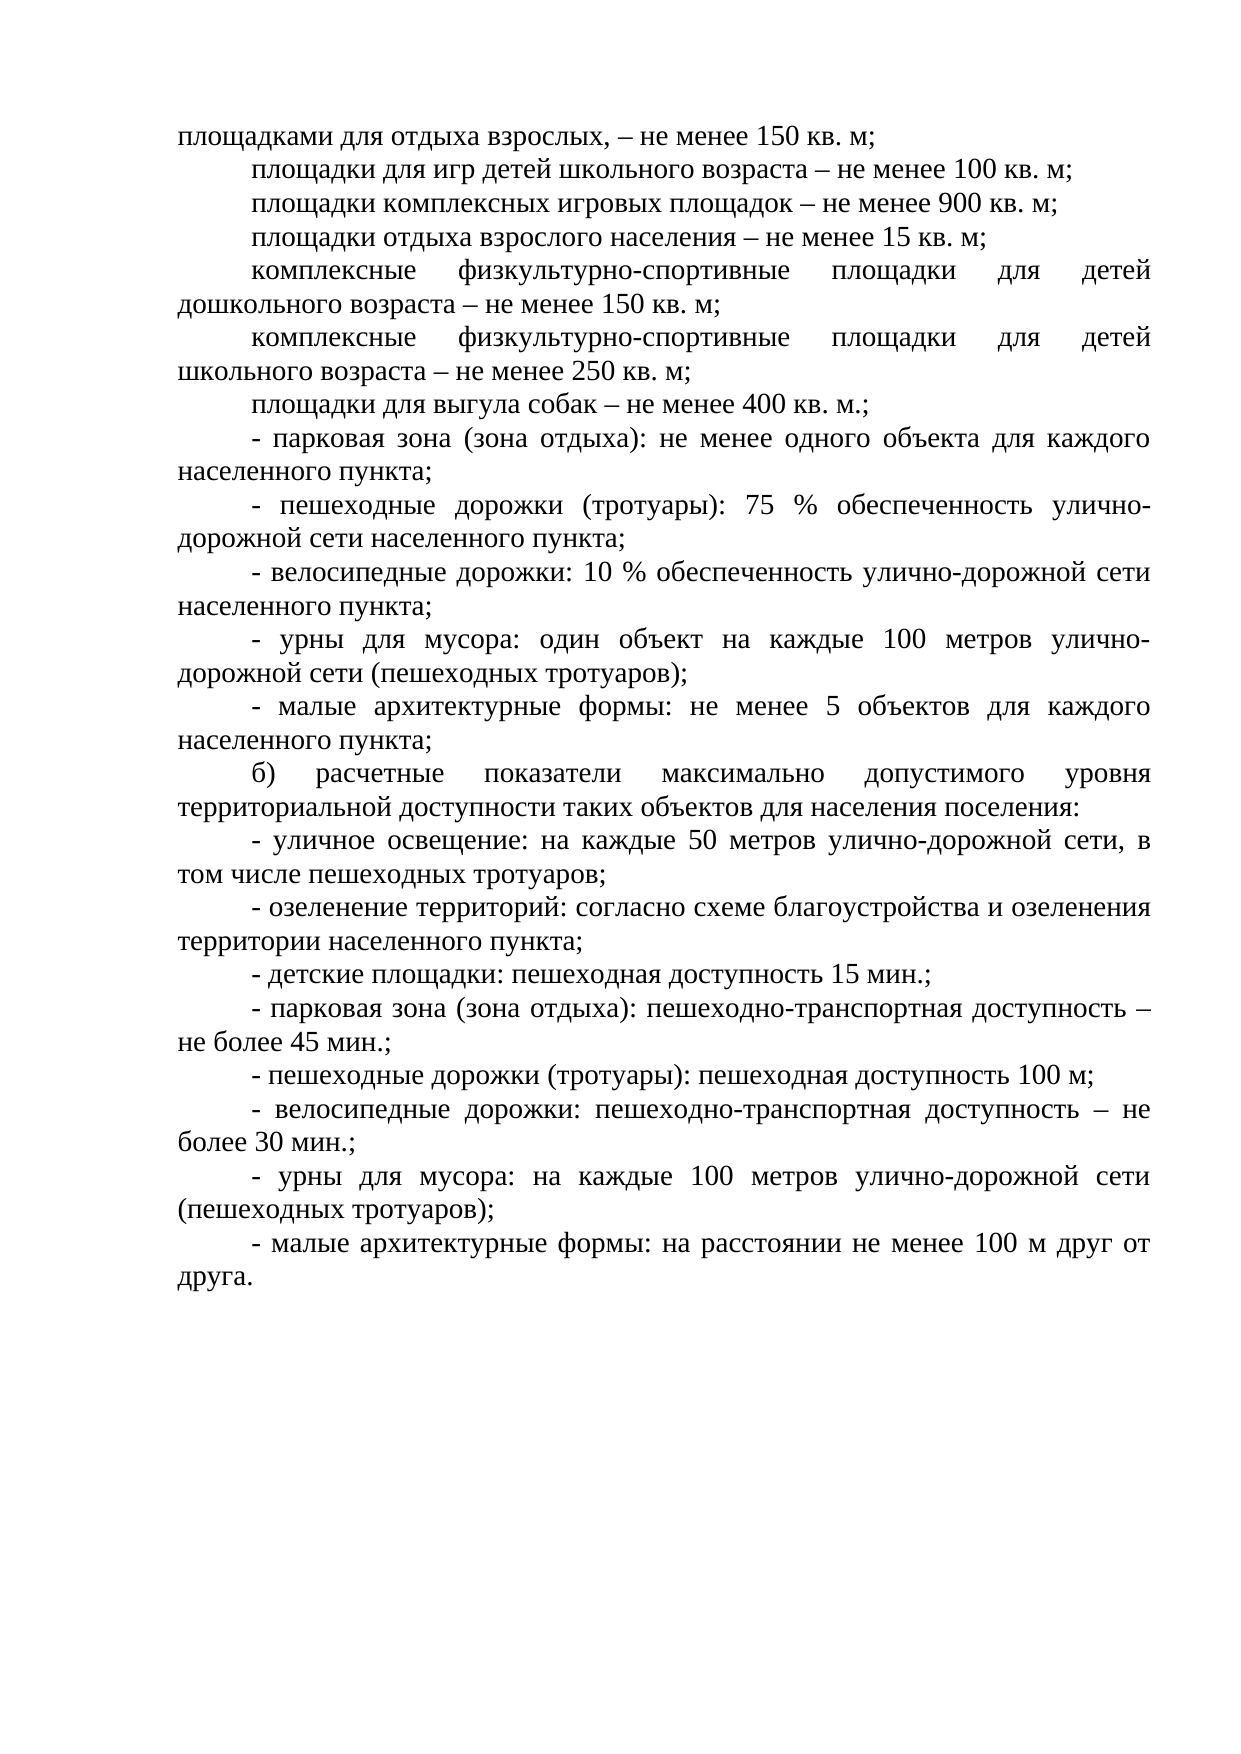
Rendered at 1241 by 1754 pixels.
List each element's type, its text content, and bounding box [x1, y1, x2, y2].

text - пешеходные дорожки (тротуары): 75 % обеспеченность улично-дорожной сети населенного пункта; [177, 487, 1152, 554]
text площадки отдыха взрослого населения – не менее 15 кв. м; [177, 219, 1152, 252]
text комплексные физкультурно-спортивные площадки для детей школьного возраста – не менее 250 кв. м; [177, 319, 1152, 386]
text - парковая зона (зона отдыха): пешеходно-транспортная доступность – не более 45 мин.; [177, 990, 1152, 1057]
text площадки для выгула собак – не менее 400 кв. м.; [177, 386, 1152, 420]
text - велосипедные дорожки: пешеходно-транспортная доступность – не более 30 мин.; [177, 1091, 1152, 1158]
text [177, 118, 1152, 152]
text - озеленение территорий: согласно схеме благоустройства и озеленения территории населенного пункта; [177, 889, 1152, 957]
text - велосипедные дорожки: 10 % обеспеченность улично-дорожной сети населенного пункта; [177, 554, 1152, 621]
text - урны для мусора: один объект на каждые 100 метров улично-дорожной сети (пешеходных тротуаров); [177, 621, 1152, 688]
text - урны для мусора: на каждые 100 метров улично-дорожной сети (пешеходных тротуаров); [177, 1158, 1152, 1225]
text комплексные физкультурно-спортивные площадки для детей дошкольного возраста – не менее 150 кв. м; [177, 252, 1152, 319]
text площадки для игр детей школьного возраста – не менее 100 кв. м; [177, 152, 1152, 185]
text - пешеходные дорожки (тротуары): пешеходная доступность 100 м; [177, 1057, 1152, 1091]
text - уличное освещение: на каждые 50 метров улично-дорожной сети, в том числе пешеходных тротуаров; [177, 822, 1152, 889]
text площадки комплексных игровых площадок – не менее 900 кв. м; [177, 185, 1152, 219]
text - детские площадки: пешеходная доступность 15 мин.; [177, 957, 1152, 990]
text б) расчетные показатели максимально допустимого уровня территориальной доступности таких объектов для населения поселения: [177, 755, 1152, 822]
text - парковая зона (зона отдыха): не менее одного объекта для каждого населенного пункта; [177, 420, 1152, 487]
text - малые архитектурные формы: не менее 5 объектов для каждого населенного пункта; [177, 688, 1152, 755]
text - малые архитектурные формы: на расстоянии не менее 100 м друг от друга. [177, 1225, 1152, 1292]
